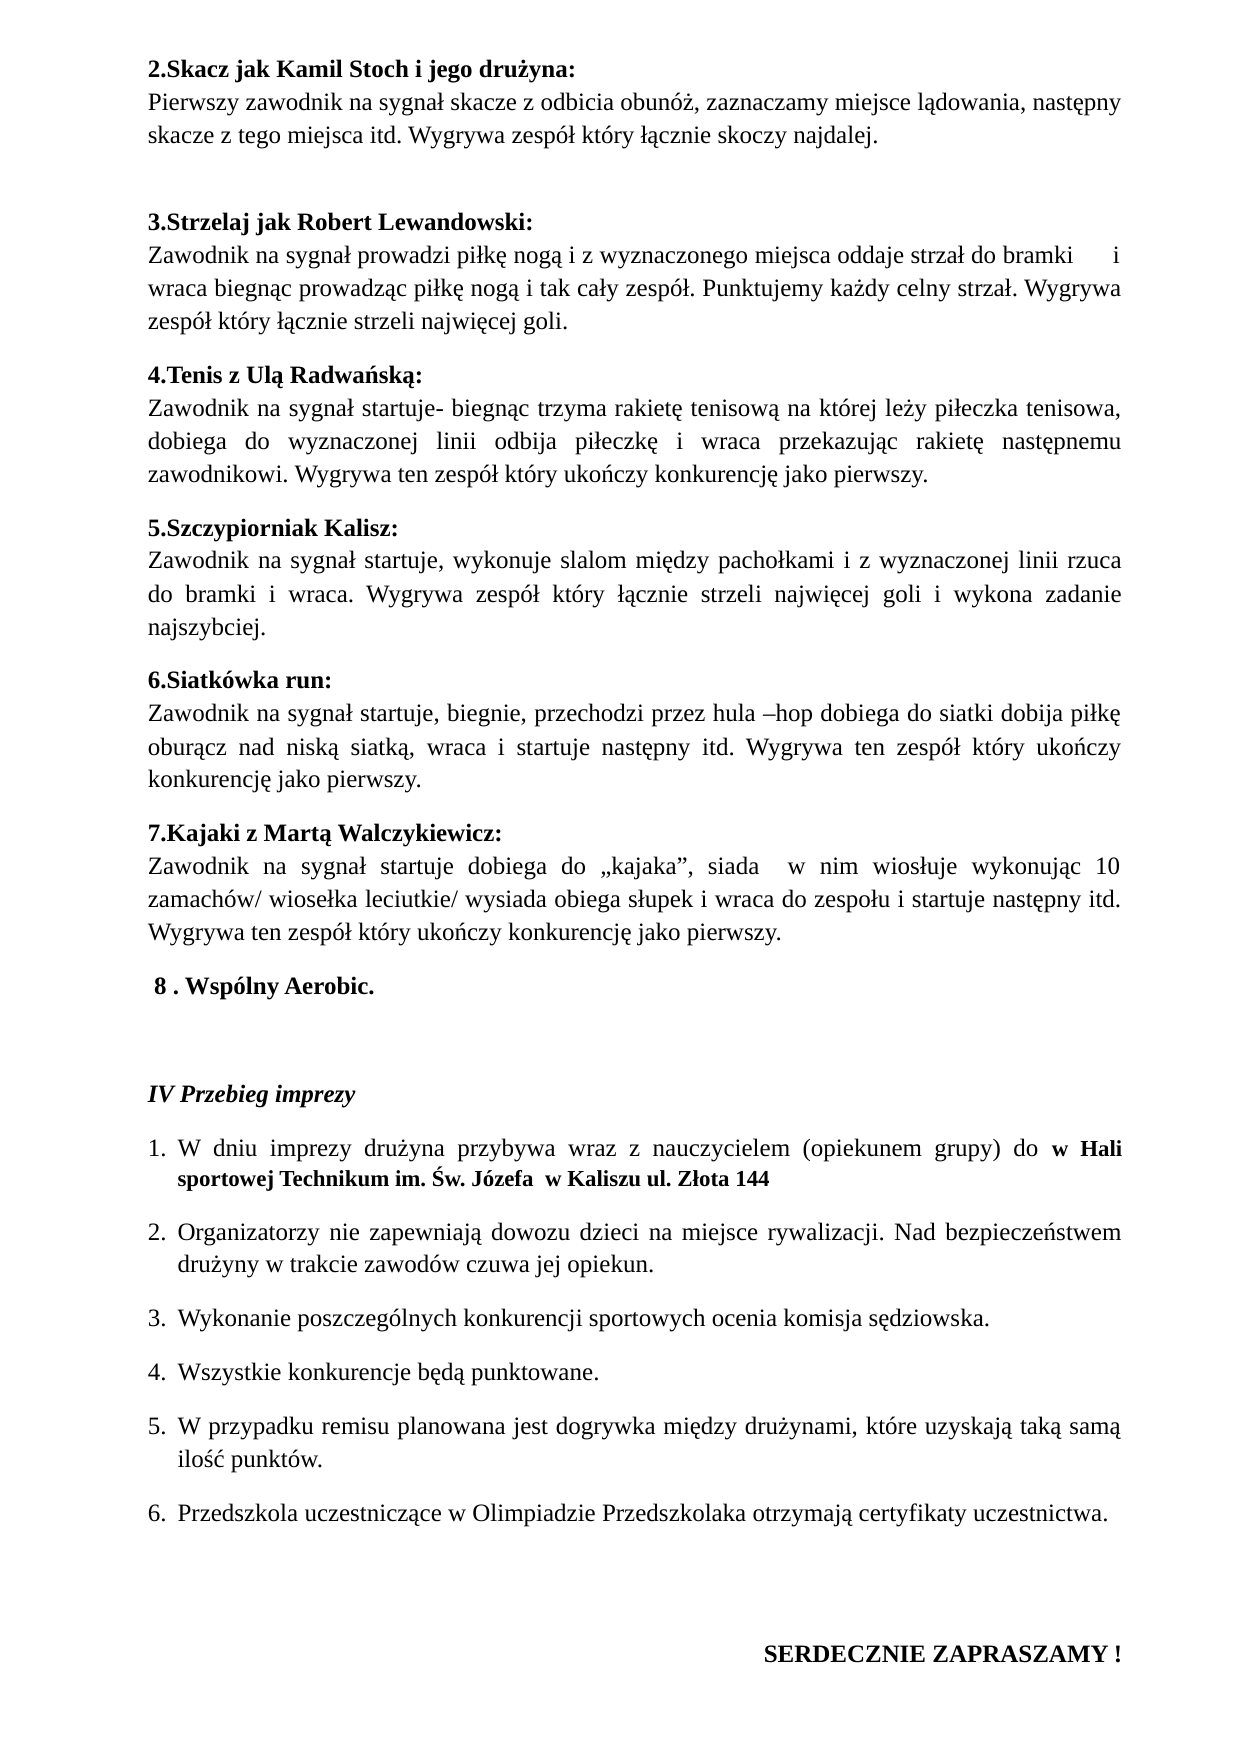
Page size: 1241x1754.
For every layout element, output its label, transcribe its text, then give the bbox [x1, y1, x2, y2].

text 4.Tenis z Ulą Radwańską: [148, 360, 1122, 388]
text Pierwszy zawodnik na sygnał skacze z odbicia obunóż, zaznaczamy miejsce lądowania, następny skacze z tego miejsca itd. Wygrywa zespół który łącznie skoczy najdalej. [148, 87, 1122, 149]
text 8 . Wspólny Aerobic. [148, 971, 1122, 1000]
list Przedszkola uczestniczące w Olimpiadzie Przedszkolaka otrzymają certyfikaty uczestnictwa. [148, 1498, 1122, 1527]
text Zawodnik na sygnał startuje dobiega do „kajaka”, siada w nim wiosłuje wykonując 10 zamachów/ wiosełka leciutkie/ wysiada obiega słupek i wraca do zespołu i startuje następny itd. Wygrywa ten zespół który ukończy konkurencję jako pierwszy. [148, 851, 1122, 946]
text SERDECZNIE ZAPRASZAMY ! [192, 1639, 1122, 1667]
text Zawodnik na sygnał prowadzi piłkę nogą i z wyznaczonego miejsca oddaje strzał do bramki i wraca biegnąc prowadząc piłkę nogą i tak cały zespół. Punktujemy każdy celny strzał. Wygrywa zespół który łącznie strzeli najwięcej goli. [148, 240, 1122, 334]
text 2.Skacz jak Kamil Stoch i jego drużyna: [148, 54, 1122, 83]
text 7.Kajaki z Martą Walczykiewicz: [148, 818, 1122, 847]
text 5.Szczypiorniak Kalisz: [148, 513, 1122, 541]
list W dniu imprezy drużyna przybywa wraz z nauczycielem (opiekunem grupy) do w Hali sportowej Technikum im. Św. Józefa w Kaliszu ul. Złota 144 [148, 1133, 1122, 1192]
list Organizatorzy nie zapewniają dowozu dzieci na miejsce rywalizacji. Nad bezpieczeństwem drużyny w trakcie zawodów czuwa jej opiekun. [148, 1217, 1122, 1278]
text IV Przebieg imprezy [148, 1079, 1122, 1108]
list Wszystkie konkurencje będą punktowane. [148, 1357, 1122, 1386]
text Zawodnik na sygnał startuje, wykonuje slalom między pachołkami i z wyznaczonej linii rzuca do bramki i wraca. Wygrywa zespół który łącznie strzeli najwięcej goli i wykona zadanie najszybciej. [148, 546, 1122, 640]
list W przypadku remisu planowana jest dogrywka między drużynami, które uzyskają taką samą ilość punktów. [148, 1411, 1122, 1473]
text 6.Siatkówka run: [148, 666, 1122, 694]
text Zawodnik na sygnał startuje, biegnie, przechodzi przez hula –hop dobiega do siatki dobija piłkę oburącz nad niską siatką, wraca i startuje następny itd. Wygrywa ten zespół który ukończy konkurencję jako pierwszy. [148, 698, 1122, 793]
text 3.Strzelaj jak Robert Lewandowski: [148, 207, 1122, 236]
text Zawodnik na sygnał startuje- biegnąc trzyma rakietę tenisową na której leży piłeczka tenisowa, dobiega do wyznaczonej linii odbija piłeczkę i wraca przekazując rakietę następnemu zawodnikowi. Wygrywa ten zespół który ukończy konkurencję jako pierwszy. [148, 393, 1122, 487]
list Wykonanie poszczególnych konkurencji sportowych ocenia komisja sędziowska. [148, 1303, 1122, 1332]
